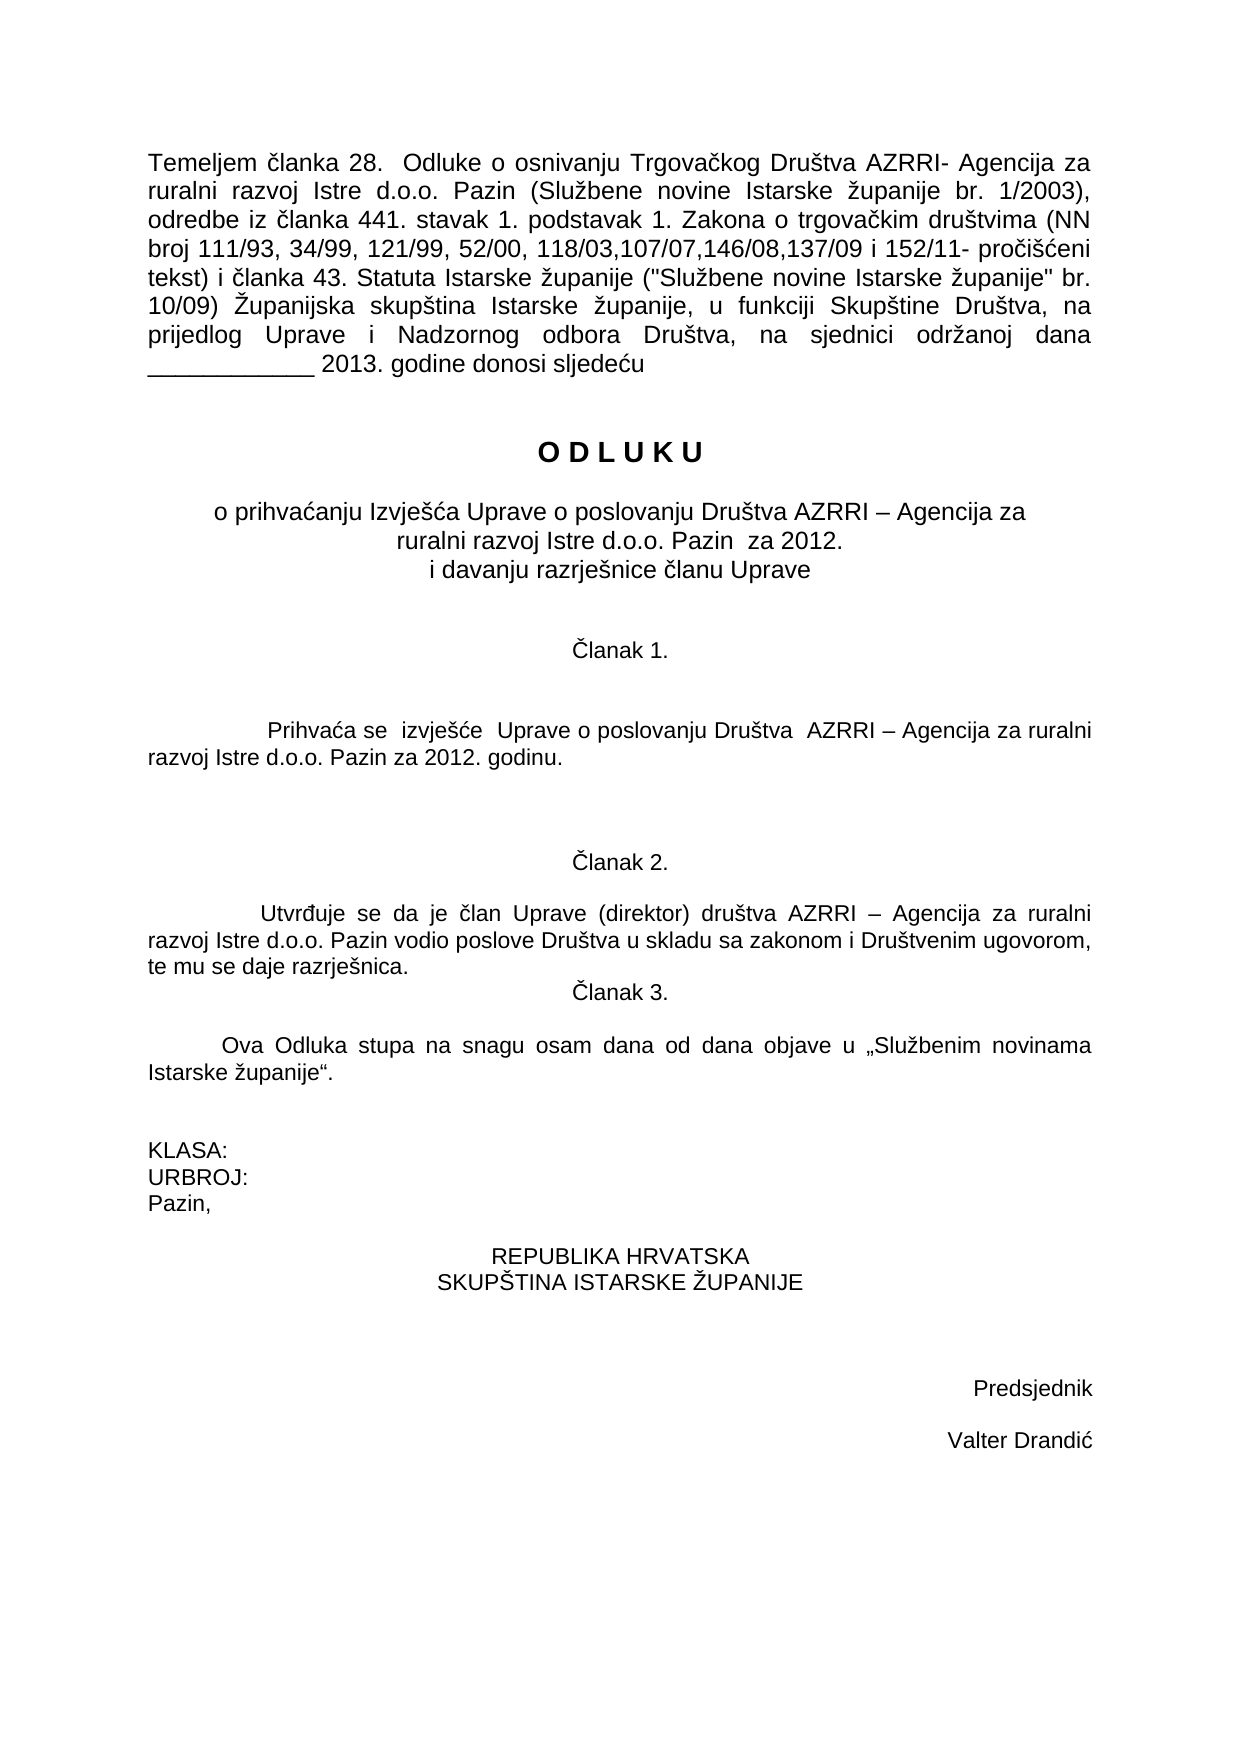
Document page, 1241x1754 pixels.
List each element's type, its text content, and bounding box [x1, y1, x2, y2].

text REPUBLIKA HRVATSKA [148, 1243, 1093, 1269]
text Članak 2. [148, 849, 1093, 875]
text Valter Drandić [523, 1427, 1093, 1454]
text o prihvaćanju Izvješća Uprave o poslovanju Društva AZRRI – Agencija za [148, 497, 1093, 526]
text SKUPŠTINA ISTARSKE ŽUPANIJE [148, 1269, 1093, 1296]
text Članak 1. [148, 637, 1093, 664]
text URBROJ: [148, 1164, 1093, 1190]
text KLASA: [148, 1137, 1093, 1164]
text Temeljem članka 28. Odluke o osnivanju Trgovačkog Društva - Agencija za ruralni razvoj Istre d.o.Službene novine Istarske županije br. 1/2003), odredbe iz članka 441. stavak 1. podstavak 1. Zakona o trgovačkim društvima (NN broj 111/93, 34/99, 121/99, 52/00, 118/03,107/07,146/08,137/09 i 152/11- pročišćeni tekst) i članka 43. Statuta Istarske županije ("Službene novine Istarske županije" br. 10/09) Županijska skupština Istarske županije, u funkciji Skupštine Društva, na prijedlog Uprave i Nadzornog odbora Društva, na sjednici održanoj dana ____________ 2013. godine donosi sljedeću [148, 148, 1093, 378]
text Utvrđuje se da je član Uprave (direktor) društva AZRRI – Agencija za ruralni razvoj Istre d.o.o. Pazin vodio poslove Društva u skladu sa zakonom i Društvenim ugovorom, te mu se daje razrješnica. [148, 900, 1093, 979]
text Prihvaća se izvješće Uprave o poslovanju Društva AZRRI – Agencija za ruralni razvoj Istre d.o.o. Pazin za 2012. godinu. [148, 717, 1093, 770]
text ruralni razvoj Istre d.o.o. Pazin za 2012. [148, 526, 1093, 555]
text i davanju razrješnice članu Uprave [148, 555, 1093, 584]
text O D L U K U [148, 435, 1093, 469]
text Članak 3. [148, 979, 1093, 1006]
text Pazin, [148, 1190, 1093, 1217]
text Predsjednik [148, 1375, 1093, 1401]
text Ova Odluka stupa na snagu osam dana od dana objave u „Službenim novinama Istarske županije“. [148, 1032, 1093, 1085]
